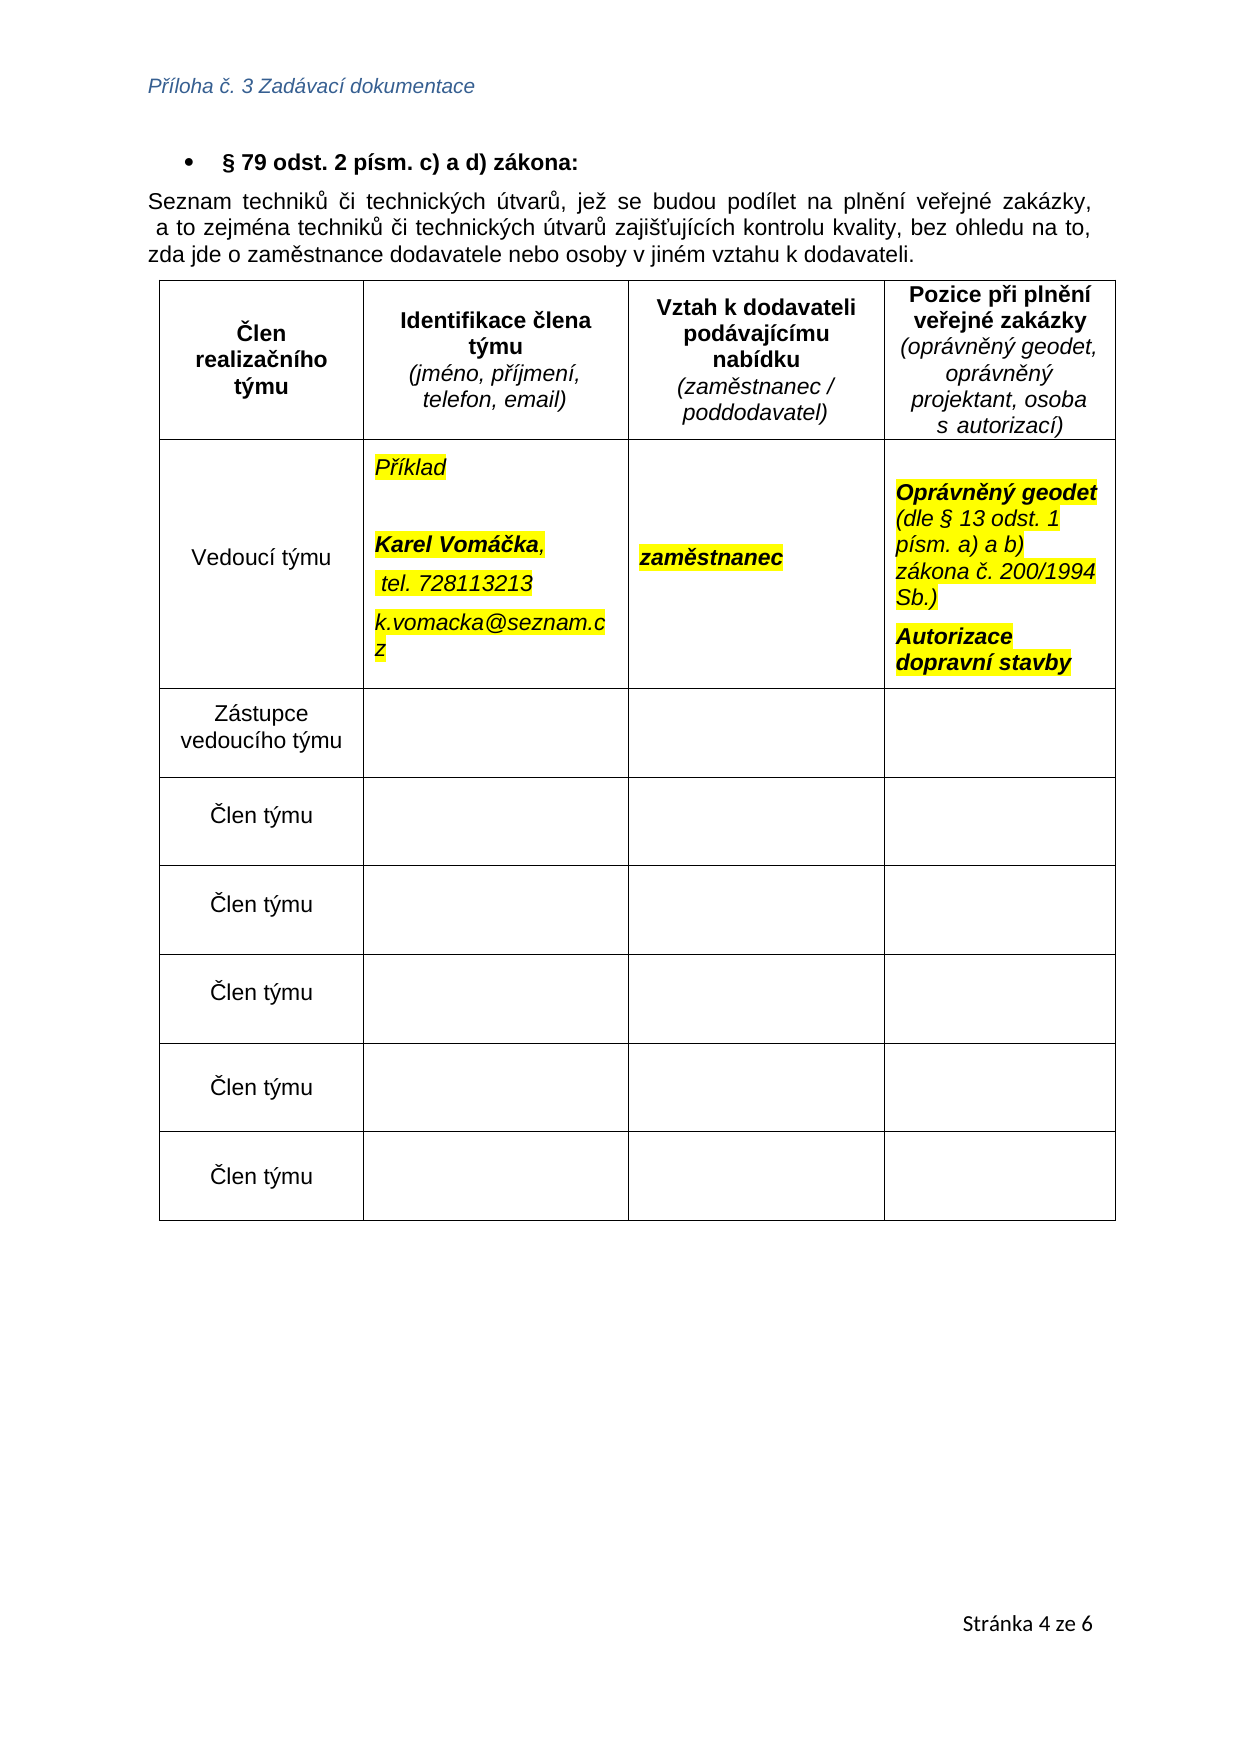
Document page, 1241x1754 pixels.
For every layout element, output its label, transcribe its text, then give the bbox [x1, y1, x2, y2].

table_cell [885, 1132, 1115, 1220]
table_cell Člen týmu [160, 778, 363, 865]
text § 79 odst. 2 písm. c) a d) zákona: [185, 149, 1093, 175]
table_cell zaměstnanec [629, 440, 884, 688]
table_header Identifikace člena týmu (jméno, příjmení, telefon, email) [364, 281, 628, 439]
table_cell [364, 955, 628, 1043]
table_cell [364, 1044, 628, 1131]
table_cell [629, 866, 884, 954]
table_cell [364, 689, 628, 777]
table_cell [364, 866, 628, 954]
table_cell Zástupce vedoucího týmu [160, 689, 363, 777]
text Seznam techniků či technických útvarů, jež se budou podílet na plnění veřejné zakázky, a to zejména techniků či technických útvarů zajišťujících kontrolu kvality, bez ohledu na to, zda jde o zaměstnance dodavatele nebo osoby v jiném vztahu k dodavateli. [148, 188, 1093, 267]
table_cell [629, 689, 884, 777]
table_cell [885, 955, 1115, 1043]
table_cell [364, 778, 628, 865]
table_cell [885, 778, 1115, 865]
table_cell [629, 778, 884, 865]
table_header Vztah k dodavateli podávajícímu nabídku (zaměstnanec / poddodavatel) [629, 281, 884, 439]
table_cell [885, 1044, 1115, 1131]
table_cell Vedoucí týmu [160, 440, 363, 688]
table_header Člen realizačního týmu [160, 281, 363, 439]
table_cell Člen týmu [160, 866, 363, 954]
table_cell Člen týmu [160, 1132, 363, 1220]
table_cell Příklad Karel Vomáčka, tel. 728113213 k.vomacka@seznam.cz [364, 440, 628, 688]
table_cell [629, 955, 884, 1043]
table_cell [629, 1044, 884, 1131]
table_cell [885, 866, 1115, 954]
table_cell [885, 689, 1115, 777]
table_cell [629, 1132, 884, 1220]
table_cell Člen týmu [160, 955, 363, 1043]
table_cell Oprávněný geodet (dle § 13 odst. 1 písm. a) a b) zákona č. 200/1994 Sb.) Autorizace dopravní stavby [885, 440, 1115, 688]
table_cell [364, 1132, 628, 1220]
table_header Pozice při plnění veřejné zakázky (oprávněný geodet, oprávněný projektant, osoba s autorizací) [885, 281, 1115, 439]
table_cell Člen týmu [160, 1044, 363, 1131]
